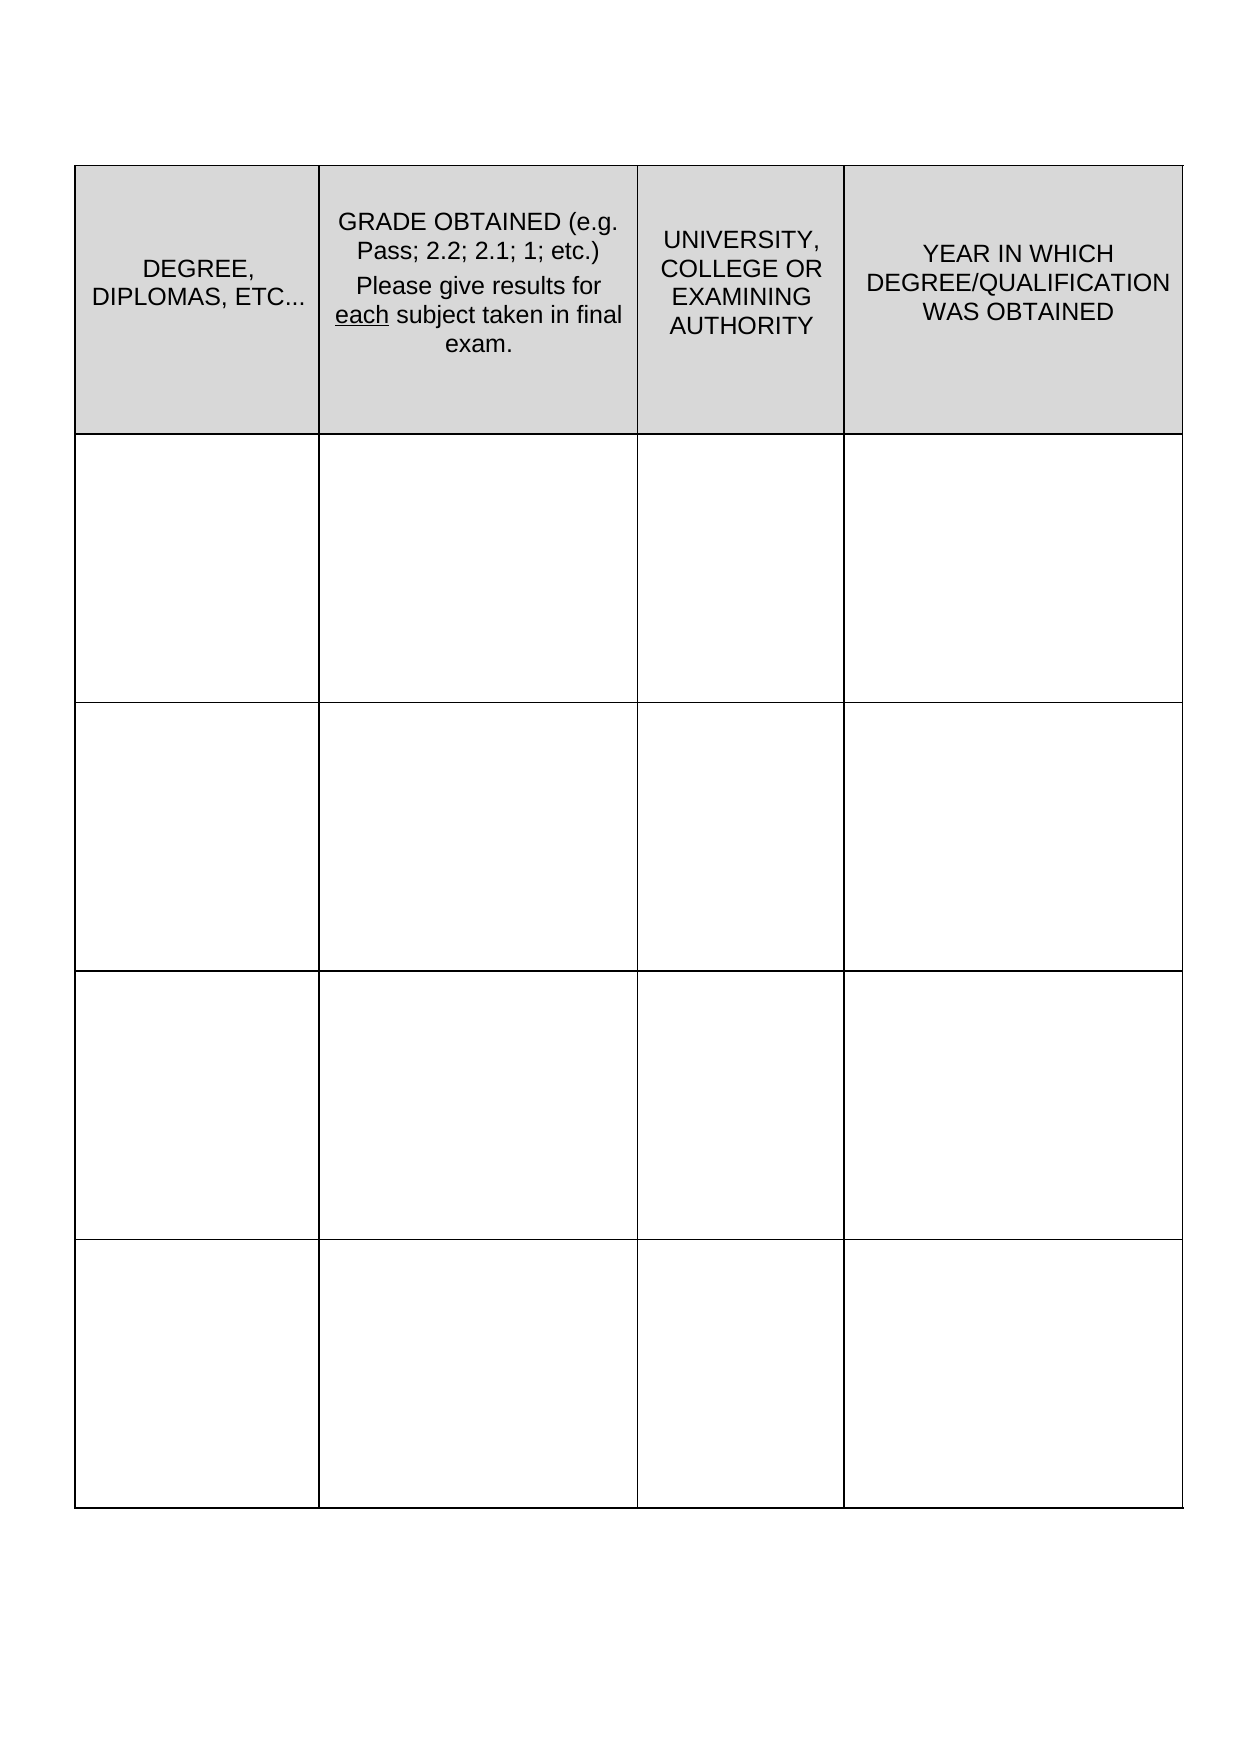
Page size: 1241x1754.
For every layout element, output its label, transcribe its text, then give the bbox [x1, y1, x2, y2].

table_cell [638, 1240, 843, 1507]
table_cell [845, 972, 1182, 1238]
table_cell [638, 972, 843, 1238]
table_cell [320, 1240, 637, 1507]
table_header DEGREE, DIPLOMAS, ETC... [76, 166, 318, 433]
table_cell [320, 703, 637, 970]
table_header UNIVERSITY, COLLEGE OR EXAMINING AUTHORITY [638, 166, 843, 433]
table_header YEAR IN WHICH DEGREE/QUALIFICATION WAS OBTAINED [845, 166, 1182, 433]
table_cell [76, 435, 318, 702]
table_cell [320, 972, 637, 1238]
table_cell [638, 435, 843, 702]
table_cell [845, 435, 1182, 702]
table_cell [76, 972, 318, 1238]
table_cell [845, 703, 1182, 970]
table_cell [638, 703, 843, 970]
table_cell [845, 1240, 1182, 1507]
table_cell [320, 435, 637, 702]
table_cell [76, 703, 318, 970]
table_header GRADE OBTAINED (e.g.Pass;2.2;2.1;1;etc.) Pleasegiveresultsforeachsubjecttakeninfinalexam. [320, 166, 637, 433]
table_cell [76, 1240, 318, 1507]
